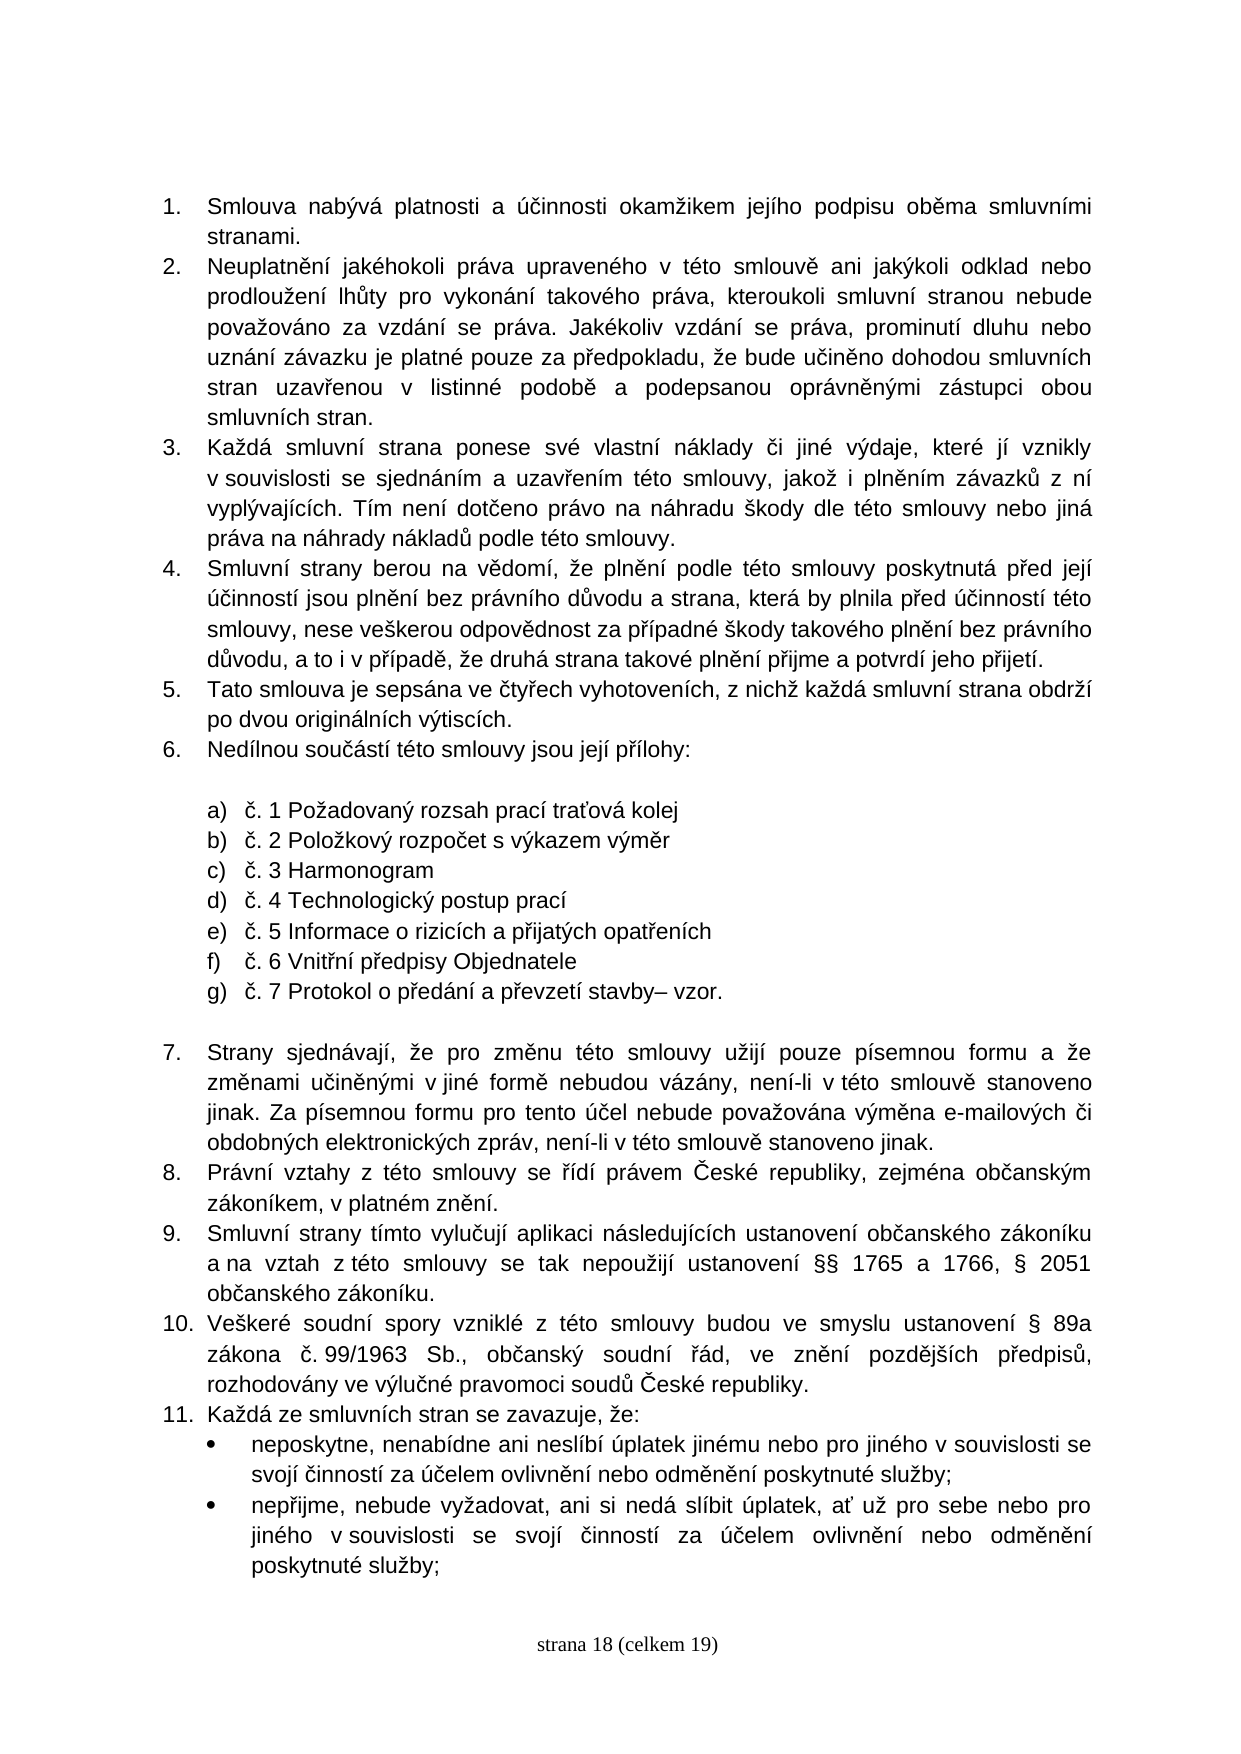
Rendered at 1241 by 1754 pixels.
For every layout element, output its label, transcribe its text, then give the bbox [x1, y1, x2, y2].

list č. 7 Protokol o předání a převzetí stavby– vzor. [207, 978, 1093, 1004]
list č. 1 Požadovaný rozsah prací traťová kolej [207, 797, 1093, 823]
list č. 2 Položkový rozpočet s výkazem výměr [207, 827, 1093, 853]
list č. 5 Informace o rizicích a přijatých opatřeních [207, 918, 1093, 944]
list Každá ze smluvních stran se zavazuje, že: [162, 1401, 1093, 1427]
list Veškeré soudní spory vzniklé z této smlouvy budou ve smyslu ustanovení § 89a zákona č. 99/1963 Sb., občanský soudní řád, ve znění pozdějších předpisů, rozhodovány ve výlučné pravomoci soudů České republiky. [162, 1310, 1093, 1397]
list Smlouva nabývá platnosti a účinnosti okamžikem jejího podpisu oběma smluvními stranami. [162, 193, 1093, 249]
list č. 3 Harmonogram [207, 857, 1093, 884]
list Nedílnou součástí této smlouvy jsou její přílohy: [162, 736, 1093, 763]
list Tato smlouva je sepsána ve čtyřech vyhotoveních, z nichž každá smluvní strana obdrží po dvou originálních výtiscích. [162, 676, 1093, 733]
list č. 4 Technologický postup prací [207, 887, 1093, 914]
list Každá smluvní strana ponese své vlastní náklady či jiné výdaje, které jí vznikly v souvislosti se sjednáním a uzavřením této smlouvy, jakož i plněním závazků z ní vyplývajících. Tím není dotčeno právo na náhradu škody dle této smlouvy nebo jiná práva na náhrady nákladů podle této smlouvy. [162, 434, 1093, 551]
list č. 6 Vnitřní předpisy Objednatele [207, 948, 1093, 974]
list Právní vztahy z této smlouvy se řídí právem České republiky, zejména občanským zákoníkem, v platném znění. [162, 1159, 1093, 1216]
list Neuplatnění jakéhokoli práva upraveného v této smlouvě ani jakýkoli odklad nebo prodloužení lhůty pro vykonání takového práva, kteroukoli smluvní stranou nebude považováno za vzdání se práva. Jakékoliv vzdání se práva, prominutí dluhu nebo uznání závazku je platné pouze za předpokladu, že bude učiněno dohodou smluvních stran uzavřenou v listinné podobě a podepsanou oprávněnými zástupci obou smluvních stran. [162, 253, 1093, 431]
list nepřijme, nebude vyžadovat, ani si nedá slíbit úplatek, ať už pro sebe nebo pro jiného v souvislosti se svojí činností za účelem ovlivnění nebo odměnění poskytnuté služby; [207, 1492, 1093, 1578]
list neposkytne, nenabídne ani neslíbí úplatek jinému nebo pro jiného v souvislosti se svojí činností za účelem ovlivnění nebo odměnění poskytnuté služby; [207, 1431, 1093, 1488]
list Strany sjednávají, že pro změnu této smlouvy užijí pouze písemnou formu a že změnami učiněnými v jiné formě nebudou vázány, není-li v této smlouvě stanoveno jinak. Za písemnou formu pro tento účel nebude považována výměna e-mailových či obdobných elektronických zpráv, není-li v této smlouvě stanoveno jinak. [162, 1038, 1093, 1156]
list Smluvní strany berou na vědomí, že plnění podle této smlouvy poskytnutá před její účinností jsou plnění bez právního důvodu a strana, která by plnila před účinností této smlouvy, nese veškerou odpovědnost za případné škody takového plnění bez právního důvodu, a to i v případě, že druhá strana takové plnění přijme a potvrdí jeho přijetí. [162, 555, 1093, 672]
list Smluvní strany tímto vylučují aplikaci následujících ustanovení občanského zákoníku a na vztah z této smlouvy se tak nepoužijí ustanovení §§ 1765 a 1766, § 2051 občanského zákoníku. [162, 1220, 1093, 1307]
